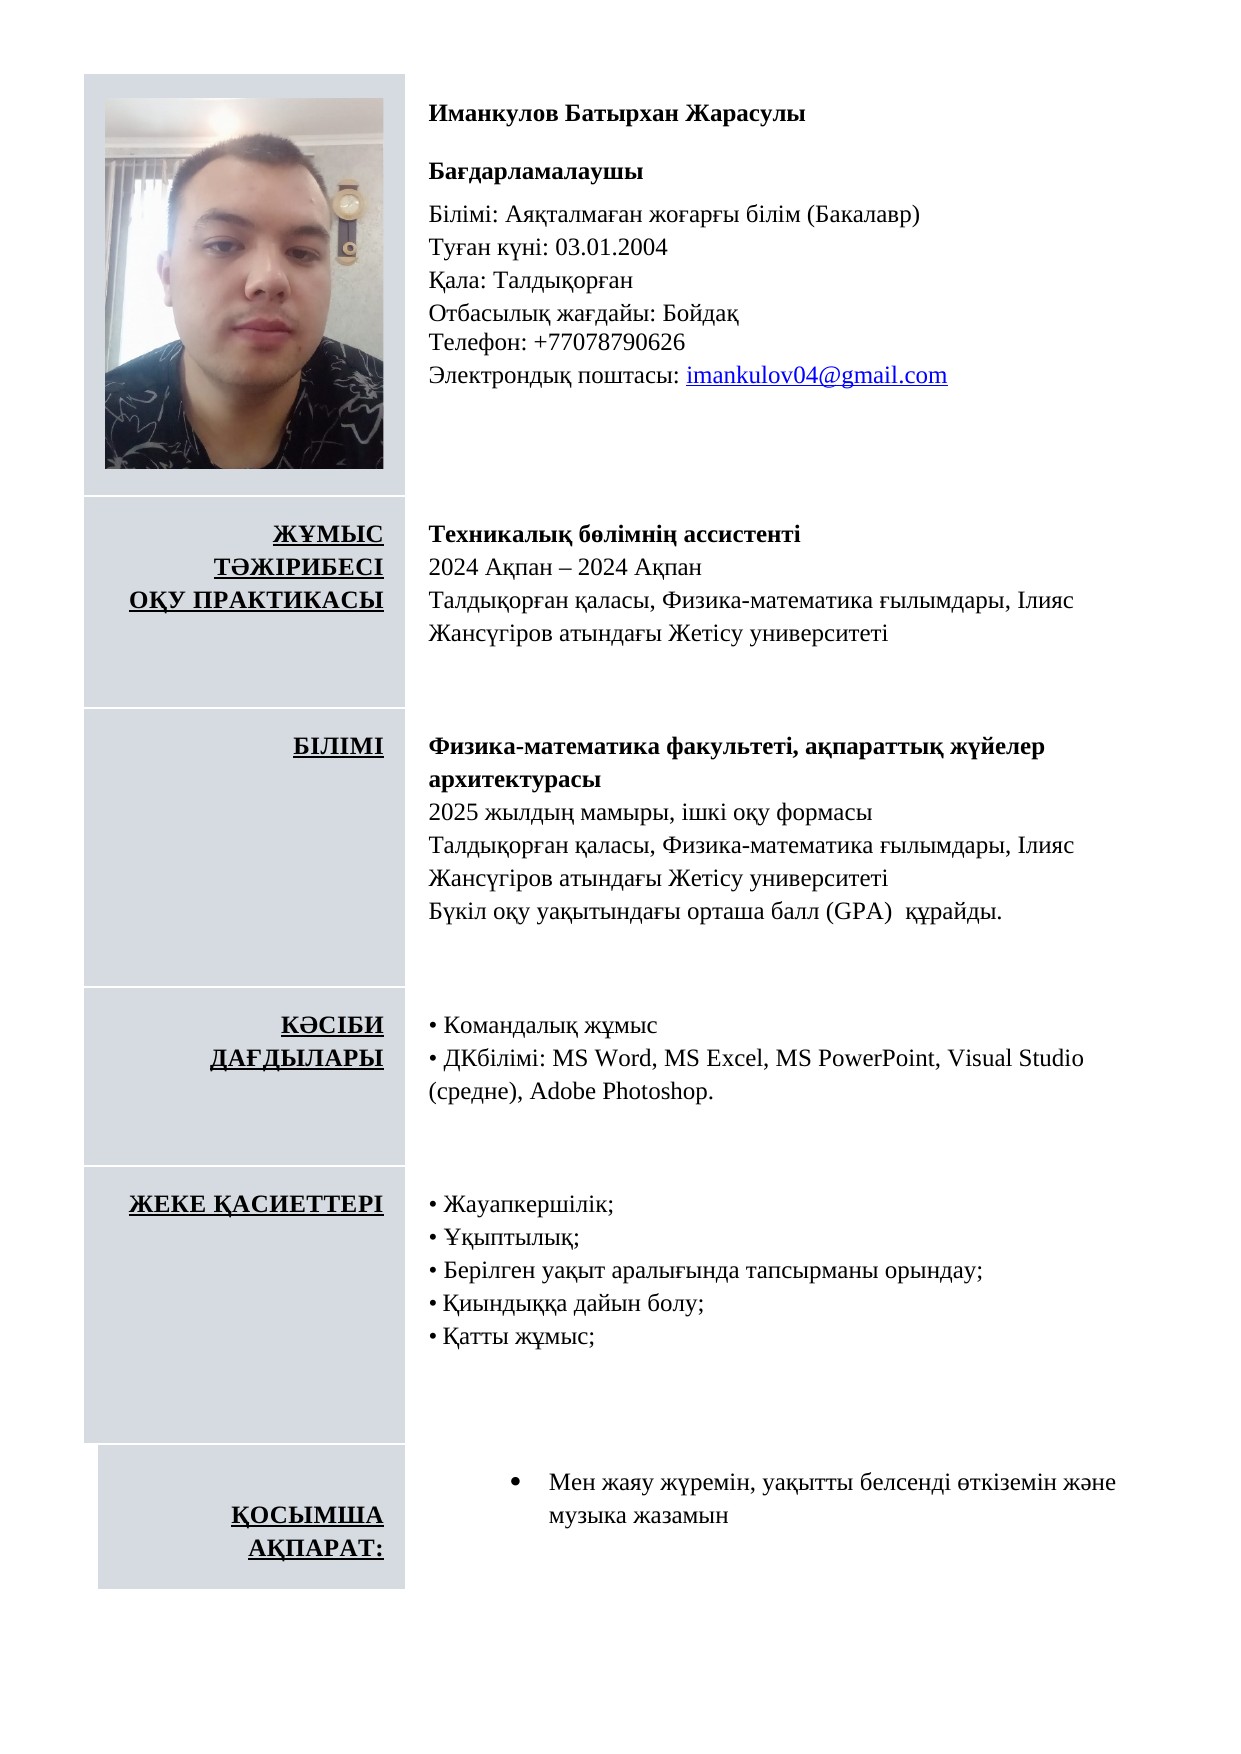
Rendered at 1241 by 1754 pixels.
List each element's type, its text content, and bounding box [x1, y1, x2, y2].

table_cell КӘСІБИ ДАҒДЫЛАРЫ [84, 988, 405, 1165]
table_cell ЖЕКЕ ҚАСИЕТТЕРІ [84, 1167, 405, 1443]
table_header [84, 74, 405, 495]
table_cell Мен жаяу жүремін, уақытты белсенді өткіземін және музыка жазамын [407, 1445, 1206, 1589]
table_cell ЖҰМЫС ТӘЖІРИБЕСІ ОҚУ ПРАКТИКАСЫ [84, 497, 405, 707]
table_cell ҚОСЫМША АҚПАРАТ: [98, 1445, 405, 1589]
table_cell • Командалық жұмыс • ДКбілімі: MS Word, MS Excel, MS PowerPoint, Visual Studio (средне), Adobe Photoshop. [407, 988, 1206, 1165]
table_cell БІЛІМІ [84, 709, 405, 986]
table_cell • Жауапкершілік; • Ұқыптылық; • Берілген уақыт аралығында тапсырманы орындау; • Қиындыққа дайын болу; • Қатты жұмыс; [407, 1167, 1206, 1443]
table_cell Физика-математика факультеті, ақпараттық жүйелер архитектурасы 2025 жылдың мамыры, ішкі оқу формасы Талдықорған қаласы, Физика-математика ғылымдары, Ілияс Жансүгіров атындағы Жетісу университеті Бүкіл оқу уақытындағы орташа балл (GPA) құрайды. [407, 709, 1206, 986]
table_header Иманкулов Батырхан Жарасулы Бағдарламалаушы Білімі: Аяқталмаған жоғарғы білім (Бакалавр) Туған күні: 03.01.2004 Қала: Талдықорған Отбасылық жағдайы: Бойдақ Телефон: +77078790626 Электрондық поштасы: imankulov04@gmail.com [407, 76, 1206, 495]
table_cell Техникалық бөлімнің ассистенті 2024 Ақпан – 2024 Ақпан Талдықорған қаласы, Физика-математика ғылымдары, Ілияс Жансүгіров атындағы Жетісу университеті [407, 497, 1206, 707]
picture [105, 98, 384, 469]
